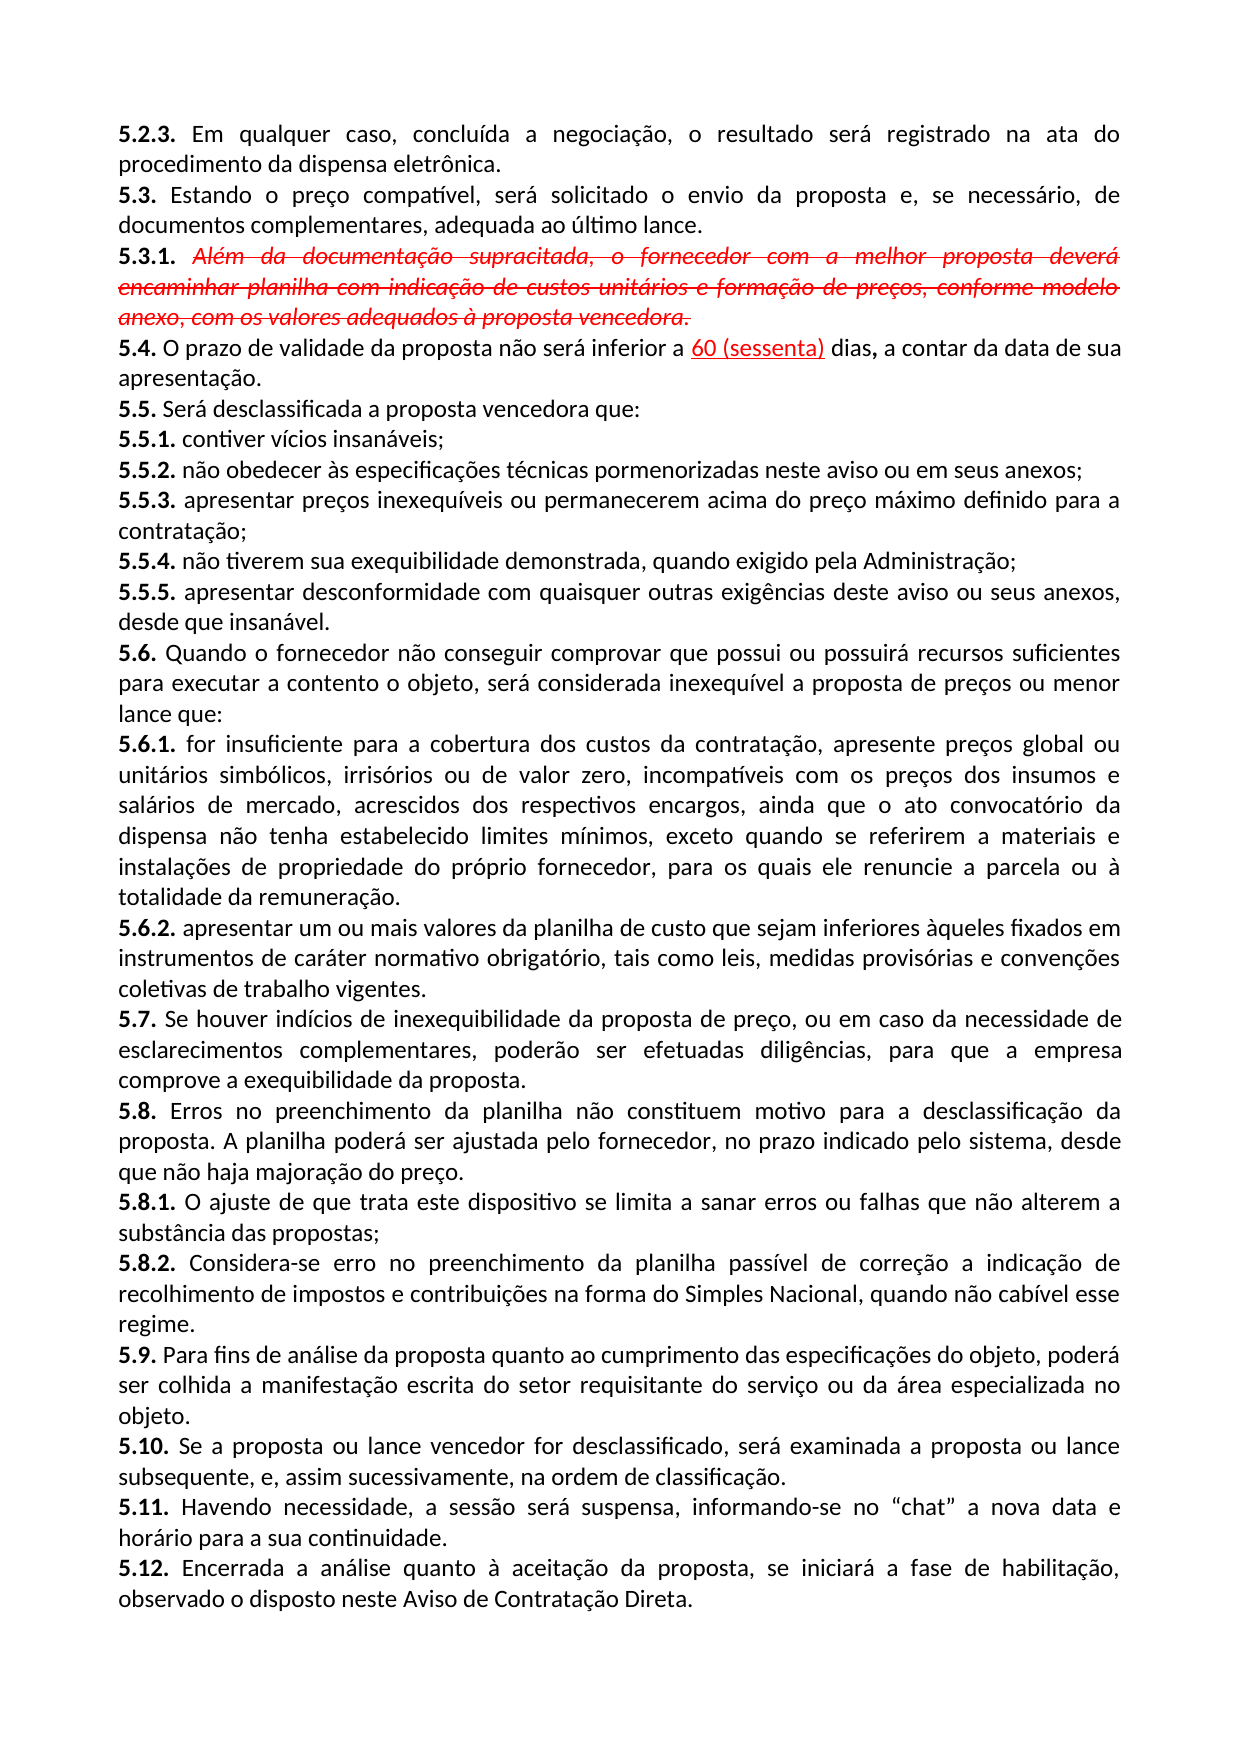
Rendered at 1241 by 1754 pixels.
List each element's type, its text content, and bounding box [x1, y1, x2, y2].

text 5.12. Encerrada a análise quanto à aceitação da proposta, se iniciará a fase de habilitação, observado o disposto neste Aviso de Contratação Direta. [118, 1553, 1122, 1614]
text 5.10. Se a proposta ou lance vencedor for desclassificado, será examinada a proposta ou lance subsequente, e, assim sucessivamente, na ordem de classificação. [118, 1431, 1122, 1492]
text 5.6.1. for insuficiente para a cobertura dos custos da contratação, apresente preços global ou unitários simbólicos, irrisórios ou de valor zero, incompatíveis com os preços dos insumos e salários de mercado, acrescidos dos respectivos encargos, ainda que o ato convocatório da dispensa não tenha estabelecido limites mínimos, exceto quando se referirem a materiais e instalações de propriedade do próprio fornecedor, para os quais ele renuncie a parcela ou à totalidade da remuneração. [118, 728, 1122, 912]
text 5.4. O prazo de validade da proposta não será inferior a 60 (sessenta) dias, a contar da data de sua apresentação. [118, 332, 1122, 393]
text 5.11. Havendo necessidade, a sessão será suspensa, informando-se no “chat” a nova data e horário para a sua continuidade. [118, 1492, 1122, 1553]
text 5.5.5. apresentar desconformidade com quaisquer outras exigências deste aviso ou seus anexos, desde que insanável. [118, 576, 1122, 637]
text 5.9. Para fins de análise da proposta quanto ao cumprimento das especificações do objeto, poderá ser colhida a manifestação escrita do setor requisitante do serviço ou da área especializada no objeto. [118, 1339, 1122, 1431]
text 5.8.2. Considera-se erro no preenchimento da planilha passível de correção a indicação de recolhimento de impostos e contribuições na forma do Simples Nacional, quando não cabível esse regime. [118, 1247, 1122, 1339]
text 5.2.3. Em qualquer caso, concluída a negociação, o resultado será registrado na ata do procedimento da dispensa eletrônica. [118, 118, 1122, 179]
text 5.7. Se houver indícios de inexequibilidade da proposta de preço, ou em caso da necessidade de esclarecimentos complementares, poderão ser efetuadas diligências, para que a empresa comprove a exequibilidade da proposta. [118, 1003, 1124, 1095]
text 5.5. Será desclassificada a proposta vencedora que: [118, 393, 1122, 423]
text 5.8.1. O ajuste de que trata este dispositivo se limita a sanar erros ou falhas que não alterem a substância das propostas; [118, 1186, 1122, 1247]
text 5.3.1. Além da documentação supracitada, o fornecedor com a melhor proposta deverá encaminhar planilha com indicação de custos unitários e formação de preços, conforme modelo anexo, com os valores adequados à proposta vencedora. [118, 240, 1122, 332]
text 5.5.1. contiver vícios insanáveis; [118, 423, 1122, 454]
text 5.6. Quando o fornecedor não conseguir comprovar que possui ou possuirá recursos suficientes para executar a contento o objeto, será considerada inexequível a proposta de preços ou menor lance que: [118, 637, 1122, 728]
text 5.5.4. não tiverem sua exequibilidade demonstrada, quando exigido pela Administração; [118, 545, 1122, 576]
text 5.8. Erros no preenchimento da planilha não constituem motivo para a desclassificação da proposta. A planilha poderá ser ajustada pelo fornecedor, no prazo indicado pelo sistema, desde que não haja majoração do preço. [118, 1095, 1122, 1186]
text 5.3. Estando o preço compatível, será solicitado o envio da proposta e, se necessário, de documentos complementares, adequada ao último lance. [118, 179, 1122, 240]
text 5.5.2. não obedecer às especificações técnicas pormenorizadas neste aviso ou em seus anexos; [118, 454, 1122, 484]
text 5.6.2. apresentar um ou mais valores da planilha de custo que sejam inferiores àqueles fixados em instrumentos de caráter normativo obrigatório, tais como leis, medidas provisórias e convenções coletivas de trabalho vigentes. [118, 912, 1122, 1003]
text 5.5.3. apresentar preços inexequíveis ou permanecerem acima do preço máximo definido para a contratação; [118, 484, 1122, 545]
